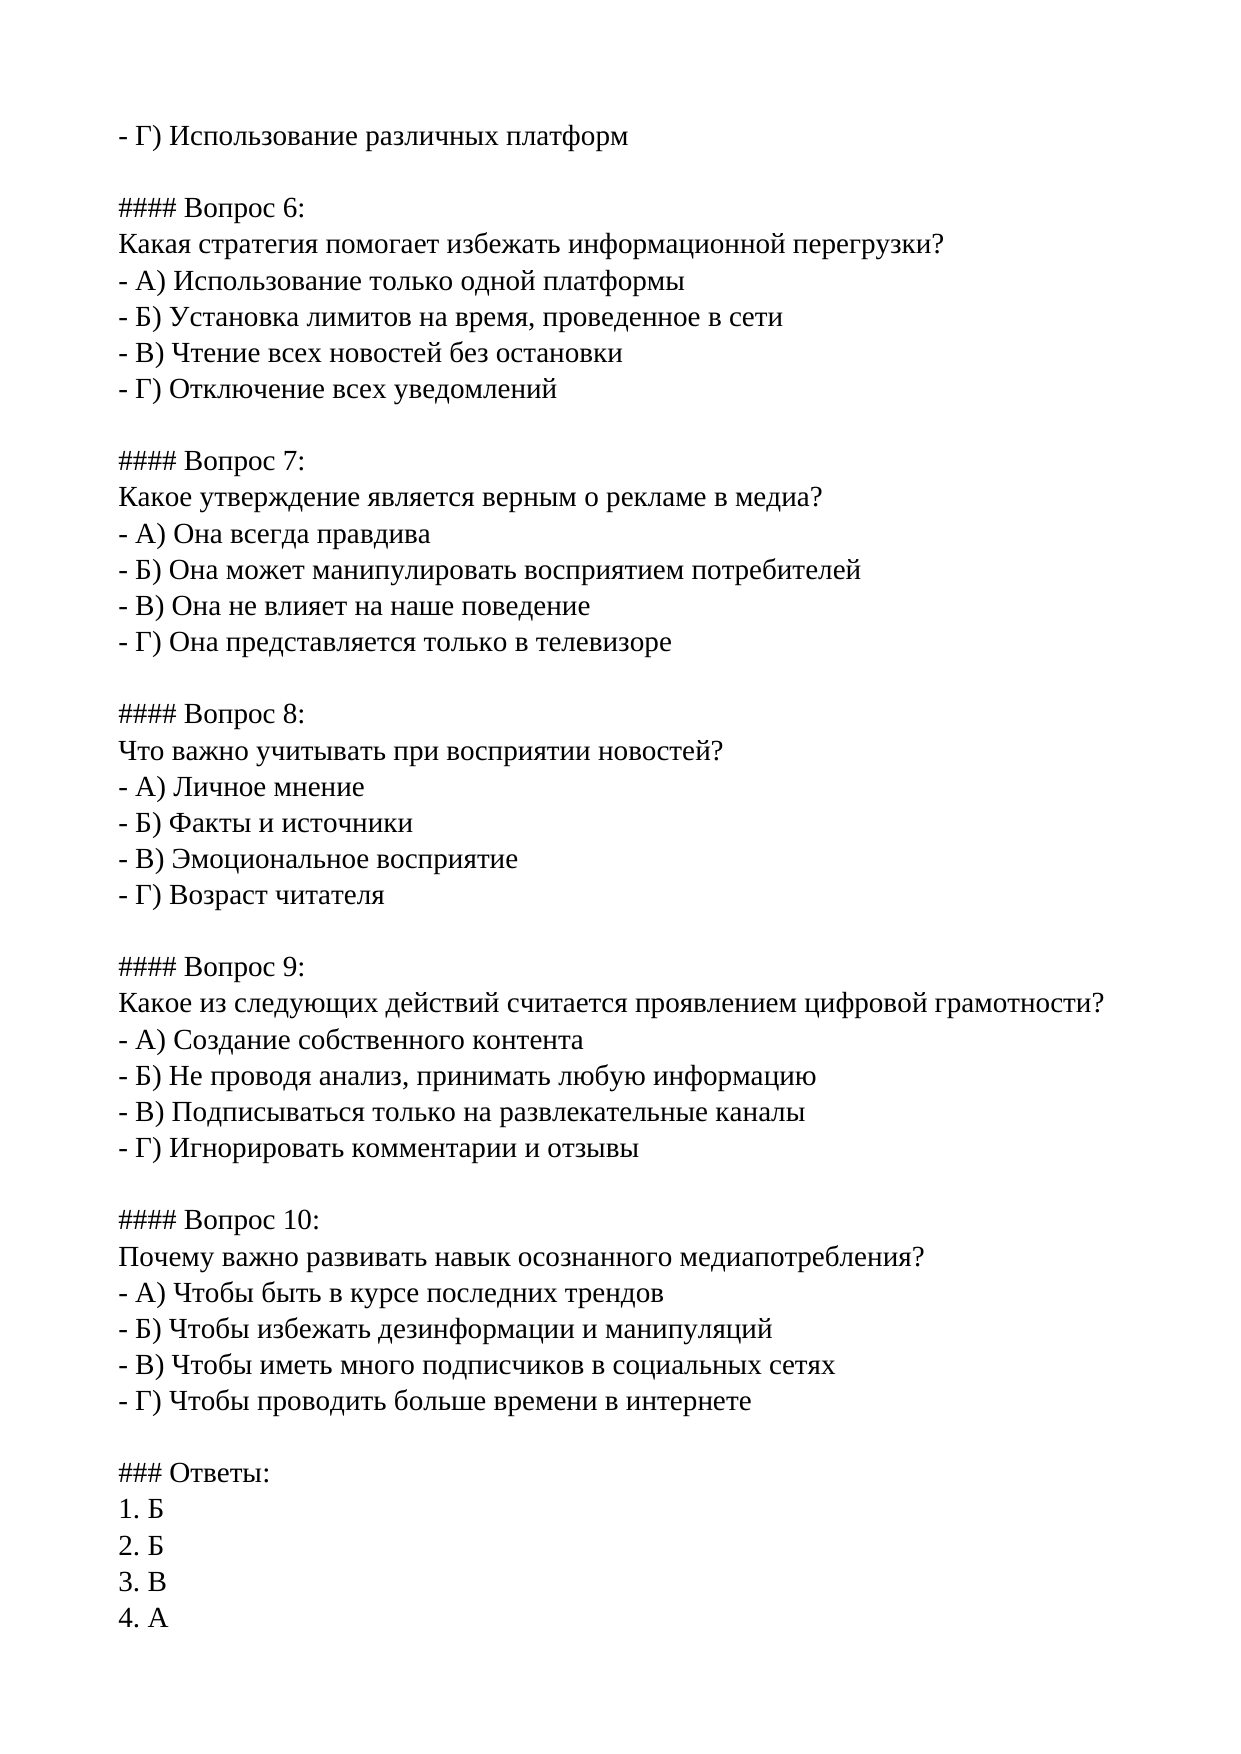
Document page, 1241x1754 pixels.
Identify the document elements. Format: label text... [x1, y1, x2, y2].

text - А) Она всегда правдива [118, 516, 1152, 549]
text #### Вопрос 10: [118, 1202, 1152, 1236]
text - В) Она не влияет на наше поведение [118, 588, 1152, 622]
text 1. Б [118, 1492, 1152, 1525]
text ### Ответы: [118, 1456, 1152, 1489]
text - Б) Установка лимитов на время, проведенное в сети [118, 299, 1152, 332]
text - Г) Игнорировать комментарии и отзывы [118, 1130, 1152, 1164]
text Какое утверждение является верным о рекламе в медиа? [118, 479, 1152, 513]
text #### Вопрос 9: [118, 949, 1152, 983]
text Почему важно развивать навык осознанного медиапотребления? [118, 1239, 1152, 1272]
text - В) Эмоциональное восприятие [118, 841, 1152, 874]
text - Г) Использование различных платформ [118, 118, 1152, 152]
text 2. Б [118, 1528, 1152, 1561]
text 4. А [118, 1600, 1152, 1634]
text Какая стратегия помогает избежать информационной перегрузки? [118, 227, 1152, 260]
text - Г) Она представляется только в телевизоре [118, 624, 1152, 658]
text - А) Использование только одной платформы [118, 263, 1152, 296]
text - Г) Отключение всех уведомлений [118, 371, 1152, 405]
text - А) Чтобы быть в курсе последних трендов [118, 1275, 1152, 1308]
text Какое из следующих действий считается проявлением цифровой грамотности? [118, 986, 1152, 1019]
text - А) Личное мнение [118, 769, 1152, 802]
text #### Вопрос 6: [118, 190, 1152, 224]
text - Б) Она может манипулировать восприятием потребителей [118, 552, 1152, 585]
text 3. В [118, 1564, 1152, 1597]
text Что важно учитывать при восприятии новостей? [118, 733, 1152, 766]
text - Г) Возраст читателя [118, 877, 1152, 911]
text - Б) Не проводя анализ, принимать любую информацию [118, 1058, 1152, 1091]
text - В) Чтобы иметь много подписчиков в социальных сетях [118, 1347, 1152, 1381]
text #### Вопрос 7: [118, 443, 1152, 477]
text - А) Создание собственного контента [118, 1022, 1152, 1055]
text - В) Чтение всех новостей без остановки [118, 335, 1152, 368]
text #### Вопрос 8: [118, 696, 1152, 730]
text - Г) Чтобы проводить больше времени в интернете [118, 1383, 1152, 1417]
text - Б) Чтобы избежать дезинформации и манипуляций [118, 1311, 1152, 1344]
text - В) Подписываться только на развлекательные каналы [118, 1094, 1152, 1128]
text - Б) Факты и источники [118, 805, 1152, 838]
